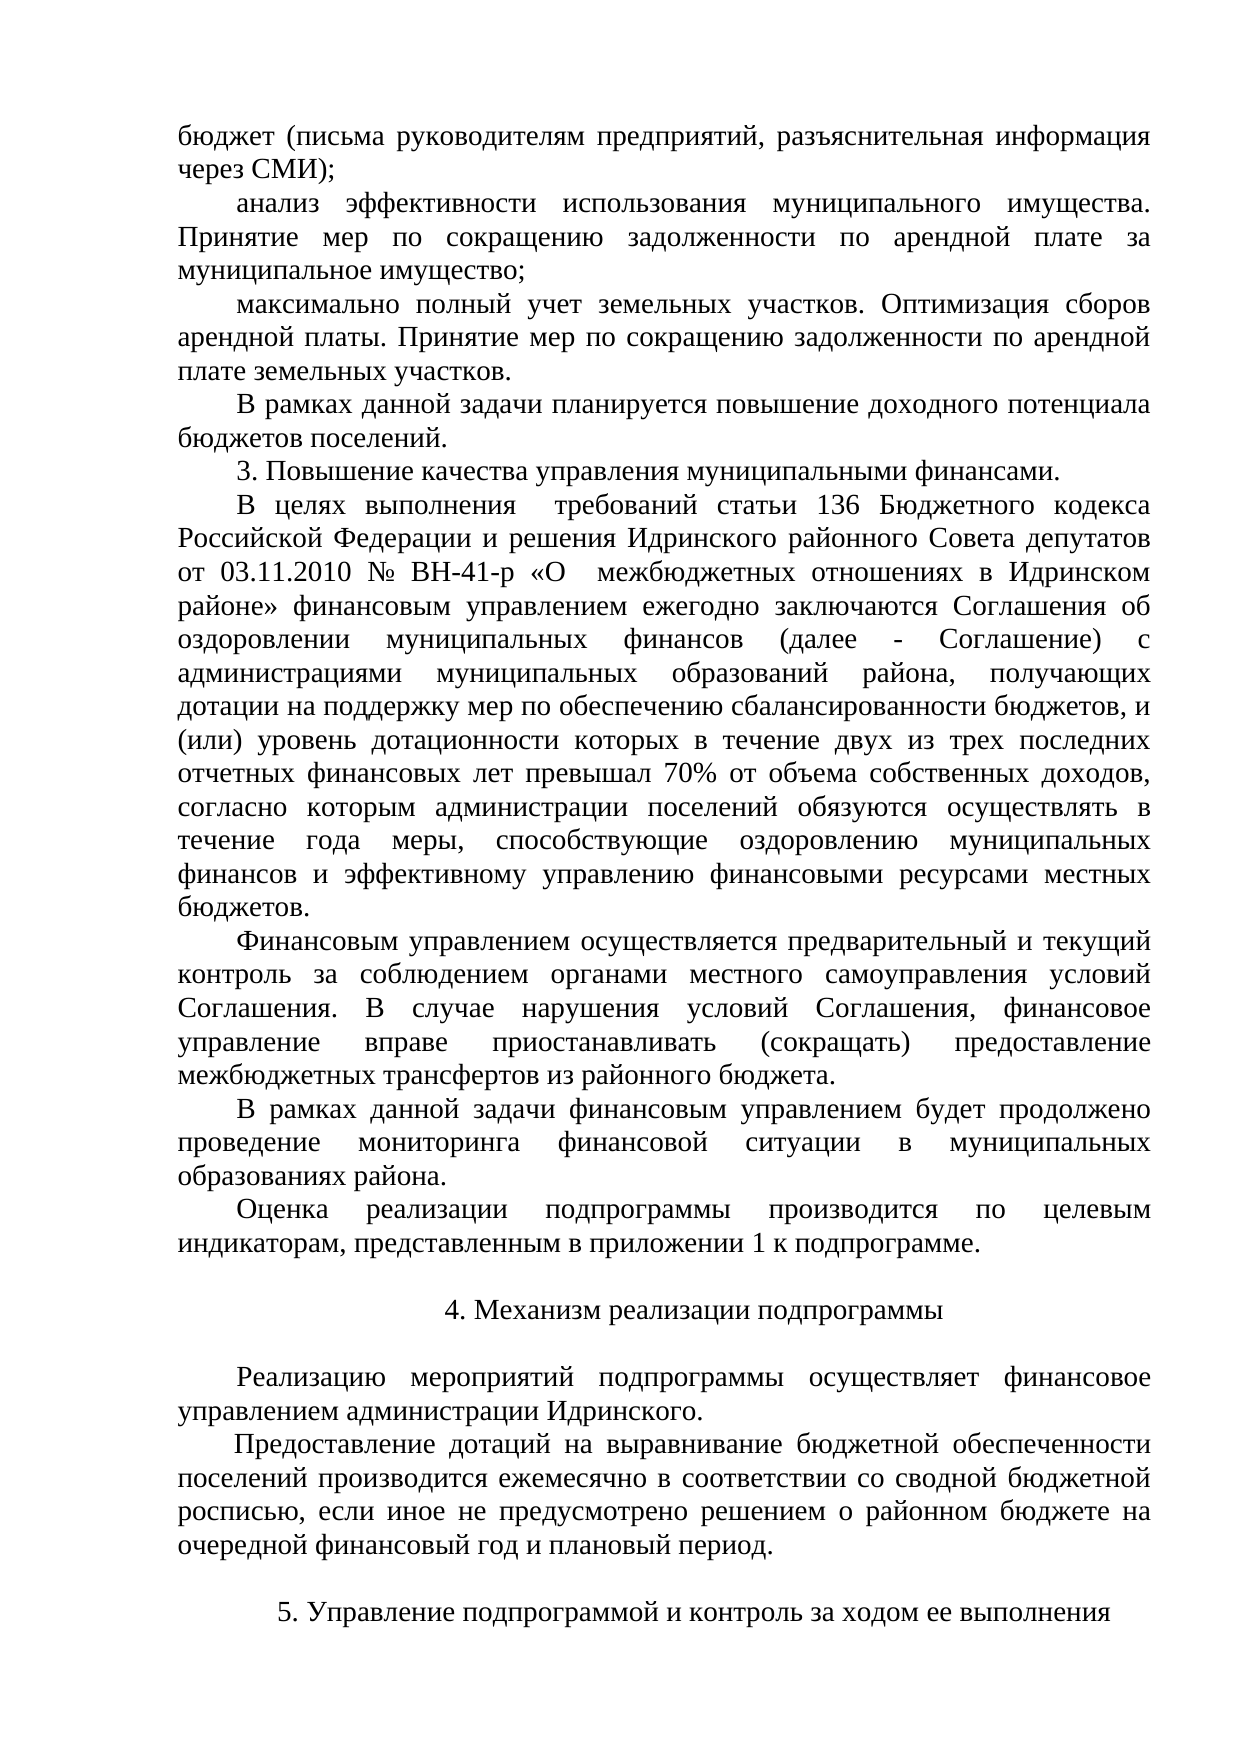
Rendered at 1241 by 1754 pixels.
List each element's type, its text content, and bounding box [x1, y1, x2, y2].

text В целях выполнения требований статьи 136 Бюджетного кодекса Российской Федерации и решения Идринского районного Совета депутатов от 03.11.2010 № ВН-41-р «О межбюджетных отношениях в Идринском районе» финансовым управлением ежегодно заключаются Соглашения об оздоровлении муниципальных финансов (далее - Соглашение) с администрациями муниципальных образований района, получающих дотации на поддержку мер по обеспечению сбалансированности бюджетов, и (или) уровень дотационности которых в течение двух из трех последних отчетных финансовых лет превышал 70% от объема собственных доходов, согласно которым администрации поселений обязуются осуществлять в течение года меры, способствующие оздоровлению муниципальных финансов и эффективному управлению финансовыми ресурсами местных бюджетов. [177, 487, 1152, 923]
text В рамках данной задачи планируется повышение доходного потенциала бюджетов поселений. [177, 386, 1152, 453]
text максимально полный учет земельных участков. Оптимизация сборов арендной платы. Принятие мер по сокращению задолженности по арендной плате земельных участков. [177, 286, 1152, 386]
text 3. Повышение качества управления муниципальными финансами. [177, 453, 1152, 487]
text 4. Механизм реализации подпрограммы [177, 1292, 1152, 1326]
text Финансовым управлением осуществляется предварительный и текущий контроль за соблюдением органами местного самоуправления условий Соглашения. В случае нарушения условий Соглашения, финансовое управление вправе приостанавливать (сокращать) предоставление межбюджетных трансфертов из районного бюджета. [177, 923, 1152, 1091]
text Оценка реализации подпрограммы производится по целевым индикаторам, представленным в приложении 1 к подпрограмме. [177, 1191, 1152, 1258]
text В рамках данной задачи финансовым управлением будет продолжено проведение мониторинга финансовой ситуации в муниципальных образованиях района. [177, 1091, 1152, 1191]
text Предоставление дотаций на выравнивание бюджетной обеспеченности поселений производится ежемесячно в соответствии со сводной бюджетной росписью, если иное не предусмотрено решением о районном бюджете на очередной финансовый год и плановый период. [177, 1426, 1152, 1560]
text 5. Управление подпрограммой и контроль за ходом ее выполнения [177, 1594, 1152, 1627]
text Реализацию мероприятий подпрограммы осуществляет финансовое управлением администрации Идринского. [177, 1359, 1152, 1426]
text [177, 118, 1152, 185]
text анализ эффективности использования муниципального имущества. Принятие мер по сокращению задолженности по арендной плате за муниципальное имущество; [177, 185, 1152, 286]
